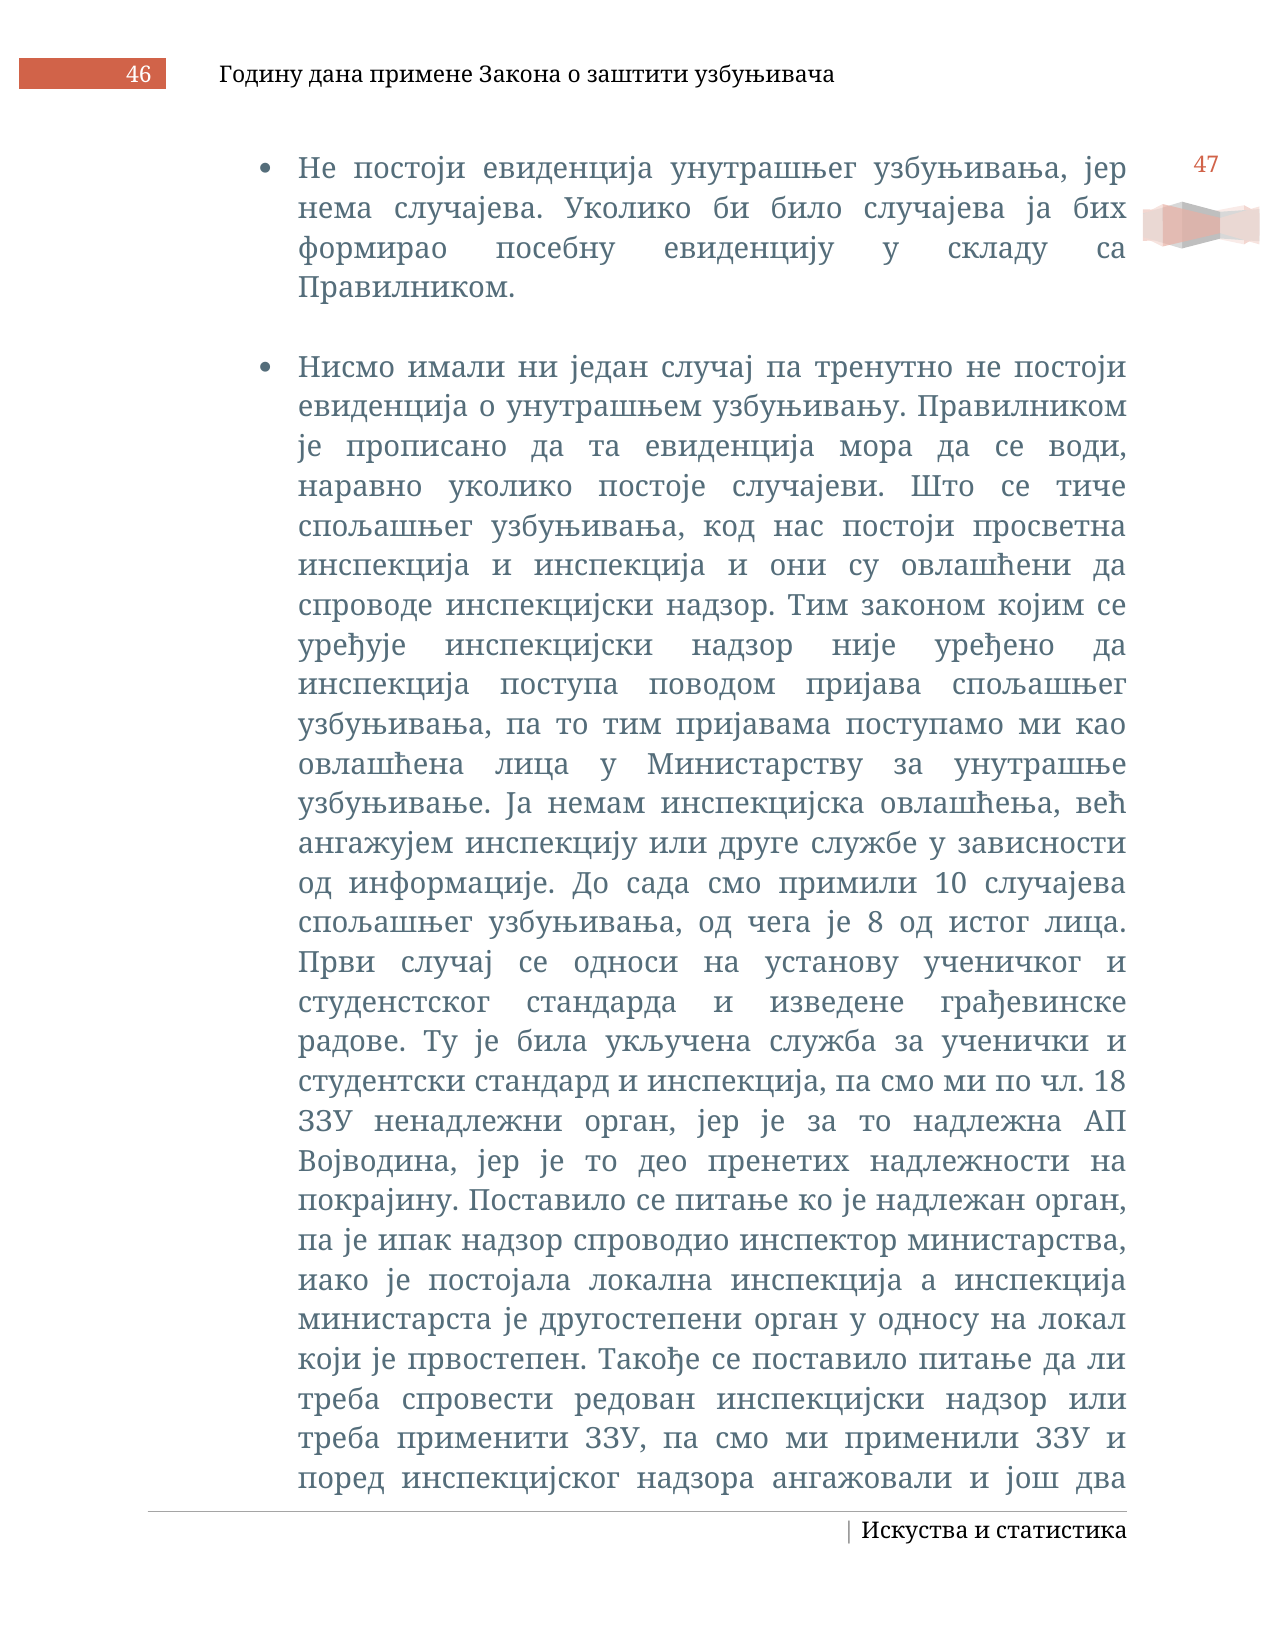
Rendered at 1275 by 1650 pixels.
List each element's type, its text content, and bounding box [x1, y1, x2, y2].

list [260, 346, 1127, 1497]
list Не постоји евиденција унутрашњег узбуњивања, јер нема случајева. Уколико би било случајева ја бих формирао посебну евиденцију у складу са Правилником. [260, 148, 1127, 306]
